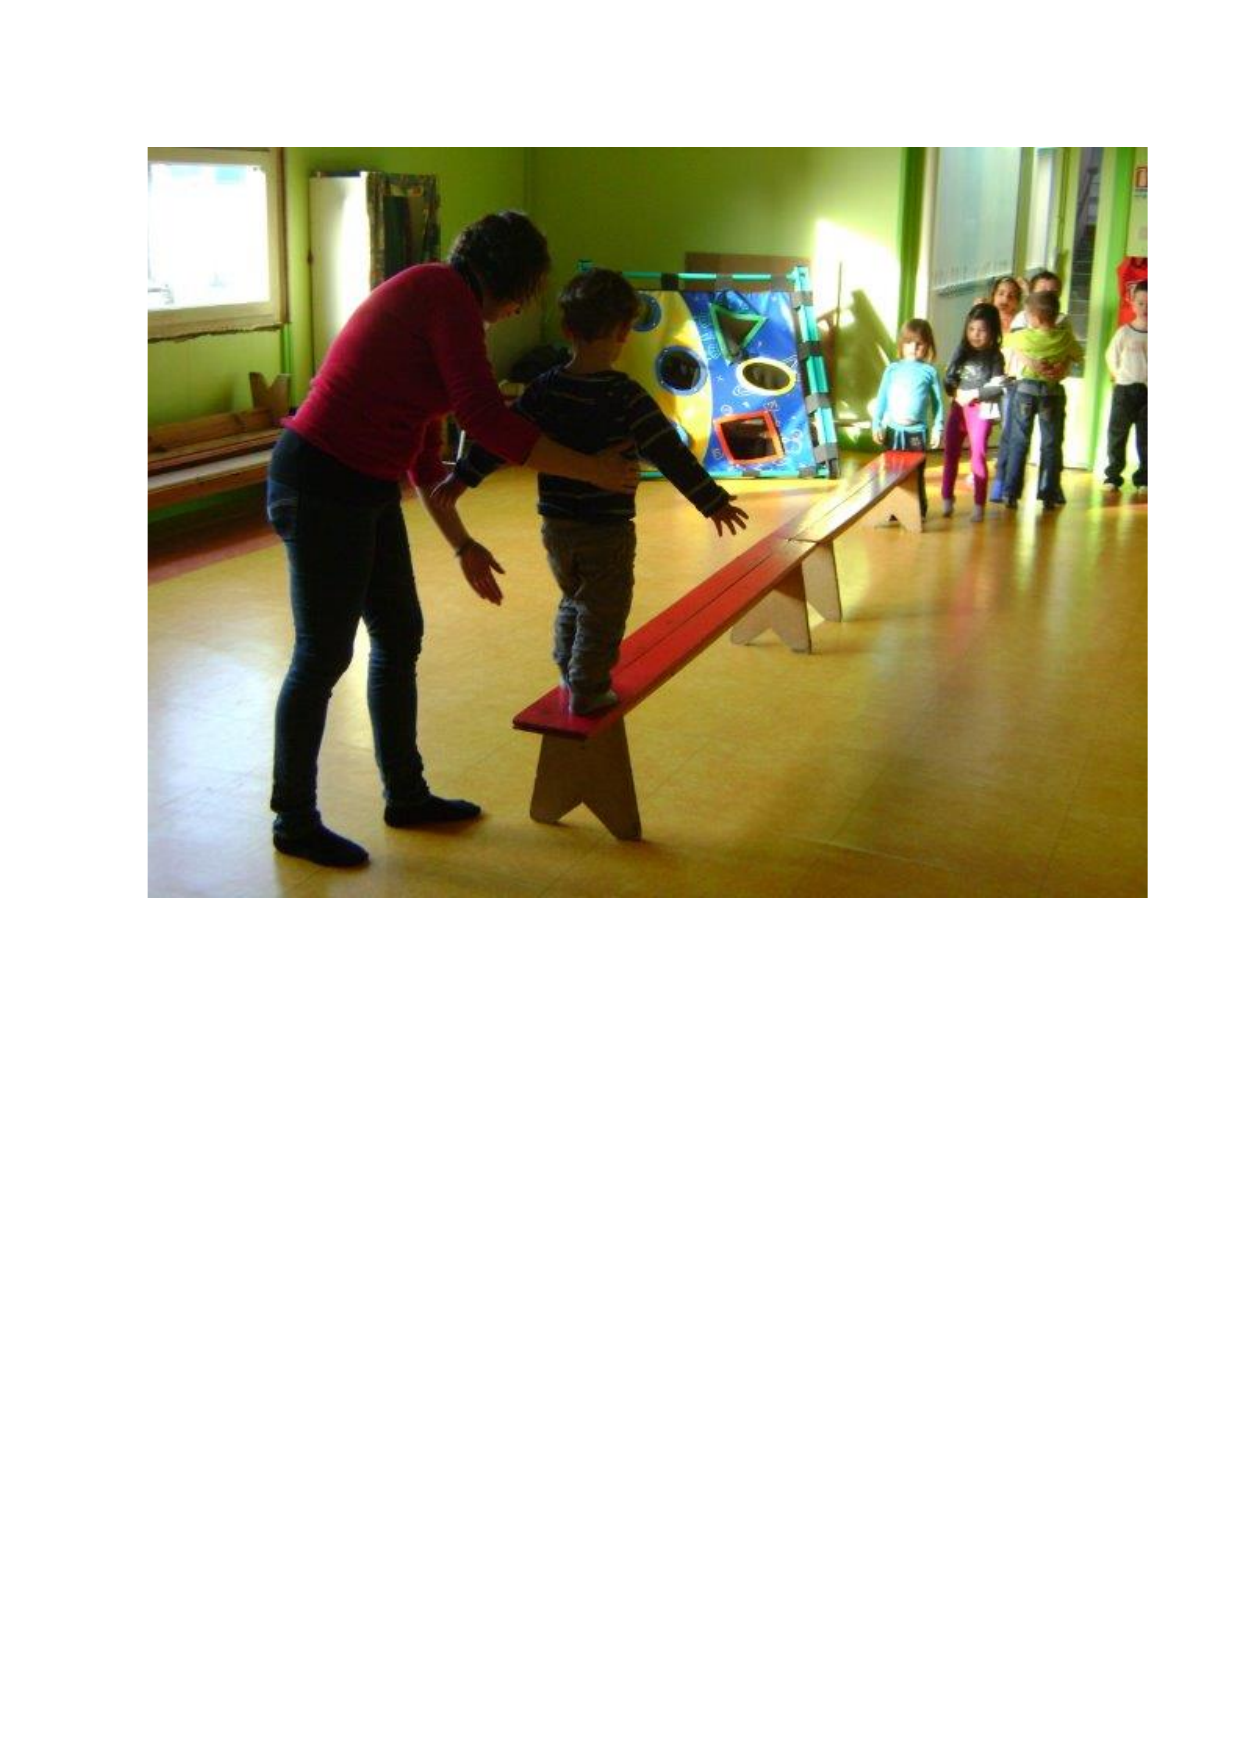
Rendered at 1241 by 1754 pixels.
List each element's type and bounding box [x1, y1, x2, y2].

picture [147, 147, 1148, 898]
